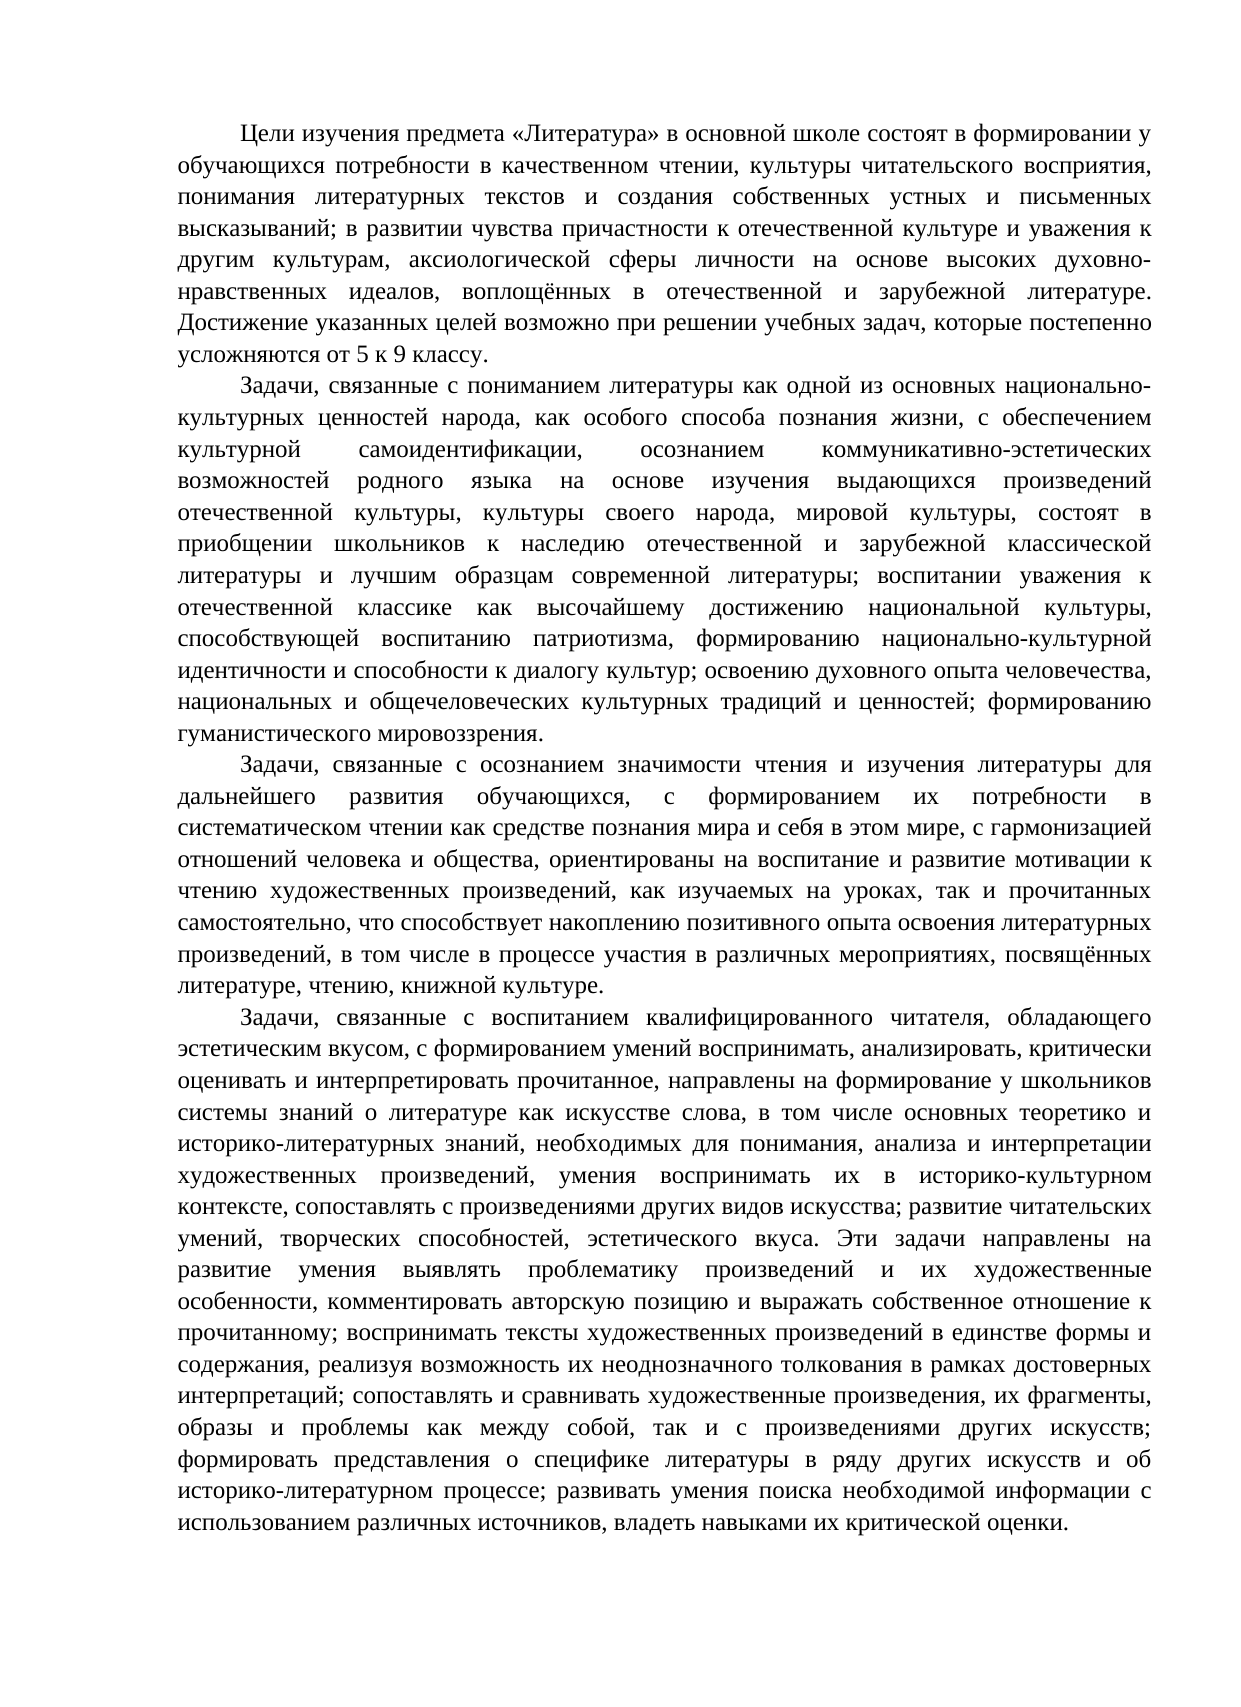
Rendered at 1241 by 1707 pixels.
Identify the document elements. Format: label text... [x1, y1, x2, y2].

text Цели изучения предмета «Литература» в основной школе состоят в формировании у обучающихся потребности в качественном чтении, культуры читательского восприятия, понимания литературных текстов и создания собственных устных и письменных высказываний; в развитии чувства причастности к отечественной культуре и уважения к другим культурам, аксиологической сферы личности на основе высоких духовно-нравственных идеалов, воплощённых в отечественной и зарубежной литературе. Достижение указанных целей возможно при решении учебных задач, которые постепенно усложняются от 5 к 9 классу. [177, 118, 1152, 368]
text Задачи, связанные с воспитанием квалифицированного читателя, обладающего эстетическим вкусом, с формированием умений воспринимать, анализировать, критически оценивать и интерпретировать прочитанное, направлены на формирование у школьников системы знаний о литературе как искусстве слова, в том числе основных теоретико и историко-литературных знаний, необходимых для понимания, анализа и интерпретации художественных произведений, умения воспринимать их в историко-культурном контексте, сопоставлять с произведениями других видов искусства; развитие читательских умений, творческих способностей, эстетического вкуса. Эти задачи направлены на развитие умения выявлять проблематику произведений и их художественные особенности, комментировать авторскую позицию и выражать собственное отношение к прочитанному; воспринимать тексты художественных произведений в единстве формы и содержания, реализуя возможность их неоднозначного толкования в рамках достоверных интерпретаций; сопоставлять и сравнивать художественные произведения, их фрагменты, образы и проблемы как между собой, так и с произведениями других искусств; формировать представления о специфике литературы в ряду других искусств и об историко-литературном процессе; развивать умения поиска необходимой информации с использованием различных источников, владеть навыками их критической оценки. [177, 1002, 1152, 1536]
text Задачи, связанные с осознанием значимости чтения и изучения литературы для дальнейшего развития обучающихся, с формированием их потребности в систематическом чтении как средстве познания мира и себя в этом мире, с гармонизацией отношений человека и общества, ориентированы на воспитание и развитие мотивации к чтению художественных произведений, как изучаемых на уроках, так и прочитанных самостоятельно, что способствует накоплению позитивного опыта освоения литературных произведений, в том числе в процессе участия в различных мероприятиях, посвящённых литературе, чтению, книжной культуре. [177, 749, 1152, 999]
text Задачи, связанные с пониманием литературы как одной из основных национально-культурных ценностей народа, как особого способа познания жизни, с обеспечением культурной самоидентификации, осознанием коммуникативно-эстетических возможностей родного языка на основе изучения выдающихся произведений отечественной культуры, культуры своего народа, мировой культуры, состоят в приобщении школьников к наследию отечественной и зарубежной классической литературы и лучшим образцам современной литературы; воспитании уважения к отечественной классике как высочайшему достижению национальной культуры, способствующей воспитанию патриотизма, формированию национально-культурной идентичности и способности к диалогу культур; освоению духовного опыта человечества, национальных и общечеловеческих культурных традиций и ценностей; формированию гуманистического мировоззрения. [177, 371, 1152, 747]
